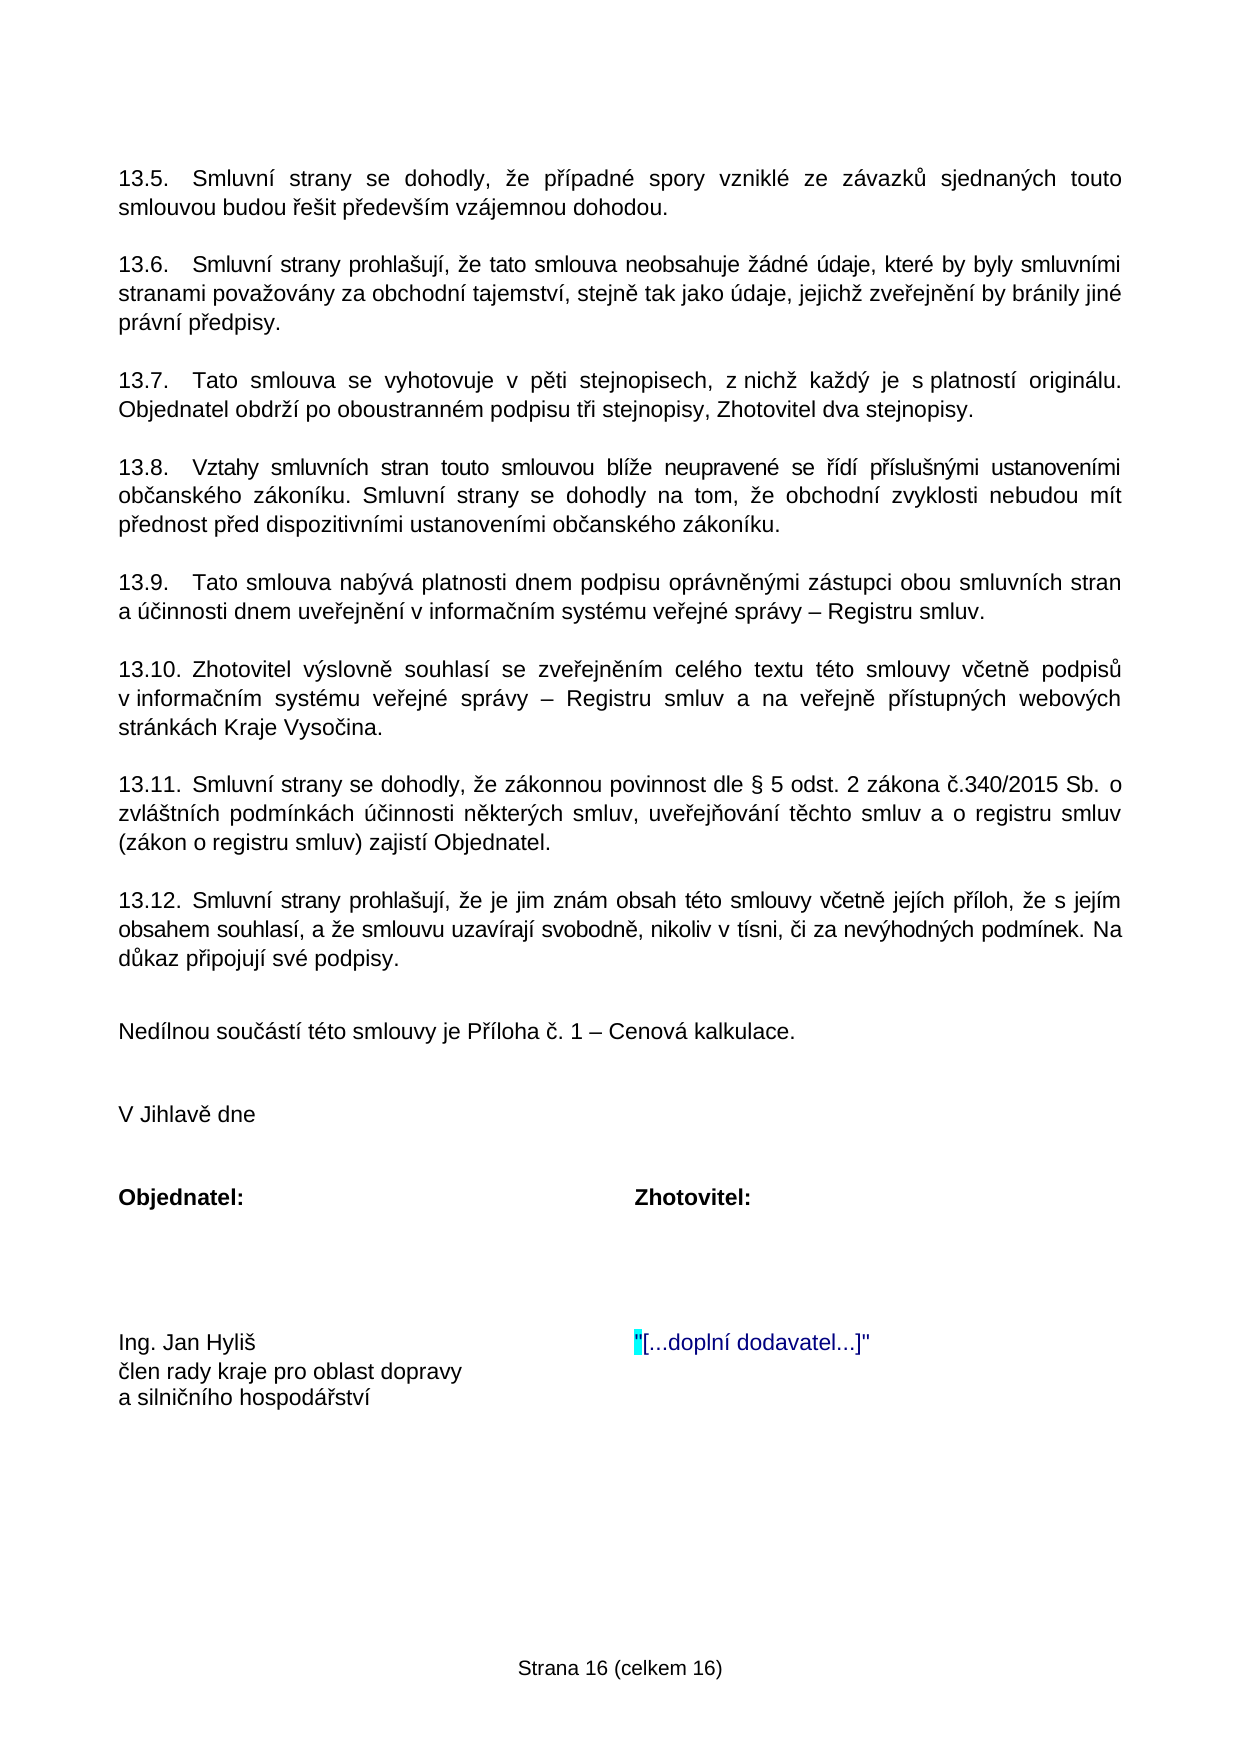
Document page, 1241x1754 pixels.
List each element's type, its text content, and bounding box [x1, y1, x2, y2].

text a silničního hospodářství [118, 1384, 1122, 1410]
list Vztahy smluvních stran touto smlouvou blíže neupravené se řídí příslušnými ustanoveními občanského zákoníku. Smluvní strany se dohodly na tom, že obchodní zvyklosti nebudou mít přednost před dispozitivními ustanoveními občanského zákoníku. [118, 453, 1122, 538]
text Nedílnou součástí této smlouvy je Příloha č. 1 – Cenová kalkulace. [118, 1018, 1122, 1044]
list Tato smlouva nabývá platnosti dnem podpisu oprávněnými zástupci obou smluvních stran a účinnosti dnem uveřejnění v informačním systému veřejné správy – Registru smluv. [118, 569, 1122, 624]
list Smluvní strany se dohodly, že zákonnou povinnost dle § 5 odst. 2 zákona č.340/2015 Sb. o zvláštních podmínkách účinnosti některých smluv, uveřejňování těchto smluv a o registru smluv (zákon o registru smluv) zajistí Objednatel. [118, 771, 1122, 856]
list Smluvní strany se dohodly, že případné spory vzniklé ze závazků sjednaných touto smlouvou budou řešit především vzájemnou dohodou. [118, 164, 1122, 220]
text Ing. Jan Hyliš [642, 1329, 1122, 1355]
text člen rady kraje pro oblast dopravy [118, 1358, 1122, 1384]
text V Jihlavě dne [118, 1101, 1122, 1127]
list Smluvní strany prohlašují, že je jim znám obsah této smlouvy včetně jejích příloh, že s jejím obsahem souhlasí, a že smlouvu uzavírají svobodně, nikoliv v tísni, či za nevýhodných podmínek. Na důkaz připojují své podpisy. [118, 887, 1122, 971]
list Smluvní strany prohlašují, že tato smlouva neobsahuje žádné údaje, které by byly smluvními stranami považovány za obchodní tajemství, stejně tak jako údaje, jejichž zveřejnění by bránily jiné právní předpisy. [118, 251, 1122, 336]
text Objednatel: Zhotovitel: [118, 1184, 1122, 1210]
list Tato smlouva se vyhotovuje v pěti stejnopisech, z nichž každý je s platností originálu. Objednatel obdrží po oboustranném podpisu tři stejnopisy, Zhotovitel dva stejnopisy. [118, 367, 1122, 422]
list Zhotovitel výslovně souhlasí se zveřejněním celého textu této smlouvy včetně podpisů v informačním systému veřejné správy – Registru smluv a na veřejně přístupných webových stránkách Kraje Vysočina. [118, 656, 1122, 740]
text Ing. Jan Hyliš [118, 1329, 634, 1355]
